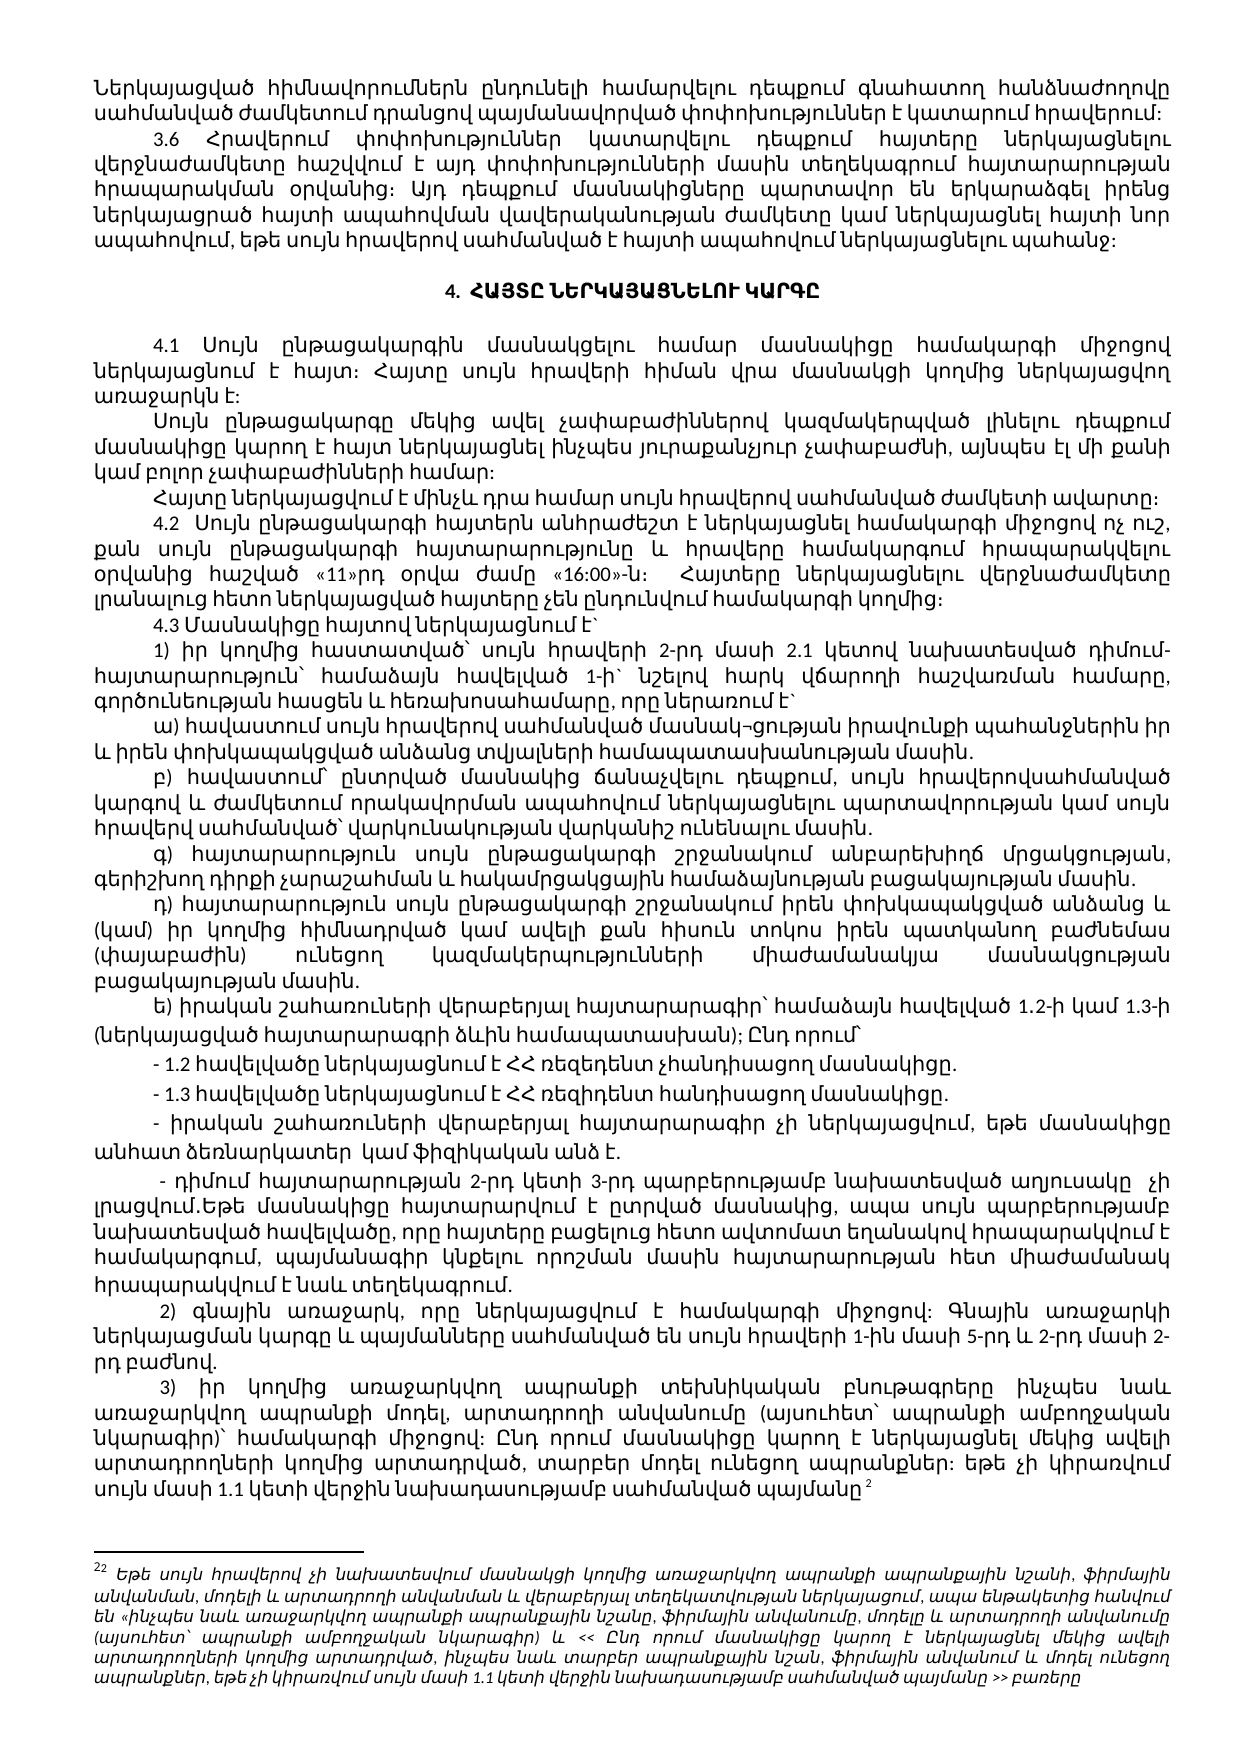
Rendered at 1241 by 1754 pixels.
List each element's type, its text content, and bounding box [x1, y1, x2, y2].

text 3) իր կողմից առաջարկվող ապրանքի տեխնիկական բնութագրերը ինչպես նաև առաջարկվող ապրանքի մոդել, արտադրողի անվանումը (այսուհետ՝ ապրանքի ամբողջական նկարագիր)՝ համակարգի միջոցով: Ընդ որում մասնակիցը կարող է ներկայացնել մեկից ավելի արտադրողների կողմից արտադրված, տարբեր մոդել ունեցող ապրանքներ: եթե չի կիրառվում սույն մասի 1.1 կետի վերջին նախադասությամբ սահմանված պայմանը 2 [94, 1374, 1171, 1501]
text 4.1 Սույն ընթացակարգին մասնակցելու համար մասնակիցը համակարգի միջոցով ներկայացնում է հայտ։ Հայտը սույն հրավերի հիման վրա մասնակցի կողմից ներկայացվող առաջարկն է: [94, 332, 1171, 409]
text 4. ՀԱՅՏԸ ՆԵՐԿԱՅԱՑՆԵԼՈՒ ԿԱՐԳԸ [94, 278, 1171, 304]
text - դիմում հայտարարության 2-րդ կետի 3-րդ պարբերությամբ նախատեսված աղյուսակը չի լրացվում․Եթե մասնակիցը հայտարարվում է ըտրված մասնակից, ապա սույն պարբերությամբ նախատեսված հավելվածը, որը հայտերը բացելուց հետո ավտոմատ եղանակով հրապարակվում է համակարգում, պայմանագիր կնքելու որոշման մասին հայտարարության հետ միաժամանակ հրապարակվում է նաև տեղեկագրում. [94, 1168, 1171, 1298]
text - 1.3 հավելվածը ներկայացնում է ՀՀ ռեզիդենտ հանդիսացող մասնակիցը. [94, 1081, 1171, 1106]
text բ) հավաստում՝ ընտրված մասնակից ճանաչվելու դեպքում, սույն հրավերովսահմանված կարգով և ժամկետում որակավորման ապահովում ներկայացնելու պարտավորության կամ սույն հրավերվ սահմանված՝ վարկունակության վարկանիշ ունենալու մասին. [94, 764, 1171, 841]
text 2) գնային առաջարկ, որը ներկայացվում է համակարգի միջոցով: Գնային առաջարկի ներկայացման կարգը և պայմանները սահմանված են սույն հրավերի 1-ին մասի 5-րդ և 2-րդ մասի 2-րդ բաժնով. [94, 1298, 1171, 1374]
text 1) իր կողմից հաստատված՝ սույն հրավերի 2-րդ մասի 2.1 կետով նախատեսված դիմում-հայտարարություն՝ համաձայն հավելված 1-ի` նշելով հարկ վճարողի հաշվառման համարը, գործունեության հասցեն և հեռախոսահամարը, որը ներառում է` [94, 637, 1171, 714]
text ա) հավաստում սույն հրավերով սահմանված մասնակ¬ցության իրավունքի պահանջներին իր և իրեն փոխկապակցված անձանց տվյալների համապատասխանության մասին. [94, 714, 1171, 764]
text Հայտը ներկայացվում է մինչև դրա համար սույն հրավերով սահմանված ժամկետի ավարտը։ [94, 485, 1171, 510]
text - իրական շահառուների վերաբերյալ հայտարարագիր չի ներկայացվում, եթե մասնակիցը անհատ ձեռնարկատեր կամ ֆիզիկական անձ է. [94, 1110, 1171, 1164]
text դ) հայտարարություն սույն ընթացակարգի շրջանակում իրեն փոխկապակցված անձանց և (կամ) իր կողմից հիմնադրված կամ ավելի քան հիսուն տոկոս իրեն պատկանող բաժնեմաս (փայաբաժին) ունեցող կազմակերպությունների միաժամանակյա մասնակցության բացակայության մասին. [94, 892, 1171, 993]
text ե) իրական շահառուների վերաբերյալ հայտարարագիր՝ համաձայն հավելված 1․2-ի կամ 1.3-ի (ներկայացված հայտարարագրի ձևին համապատասխան); Ընդ որում՝ [94, 993, 1171, 1048]
text 3.6 Հրավերում փոփոխություններ կատարվելու դեպքում հայտերը ներկայացնելու վերջնաժամկետը հաշվվում է այդ փոփոխությունների մասին տեղեկագրում հայտարարության հրապարակման օրվանից։ Այդ դեպքում մասնակիցները պարտավոր են երկարաձգել իրենց ներկայացրած հայտի ապահովման վավերականության ժամկետը կամ ներկայացնել հայտի նոր ապահովում, եթե սույն հրավերով սահմանված է հայտի ապահովում ներկայացնելու պահանջ: [94, 126, 1171, 253]
text - 1.2 հավելվածը ներկայացնում է ՀՀ ռեզեդենտ չհանդիսացող մասնակիցը. [94, 1052, 1171, 1077]
text 4.2 Սույն ընթացակարգի հայտերն անհրաժեշտ է ներկայացնել համակարգի միջոցով ոչ ուշ, քան սույն ընթացակարգի հայտարարությունը և հրավերը համակարգում հրապարակվելու օրվանից հաշված «11»րդ օրվա ժամը «16:00»-ն։ Հայտերը ներկայացնելու վերջնաժամկետը լրանալուց հետո ներկայացված հայտերը չեն ընդունվում համակարգի կողմից։ [94, 510, 1171, 612]
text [94, 75, 1171, 126]
text 4.3 Մասնակիցը հայտով ներկայացնում է` [94, 612, 1171, 637]
text Սույն ընթացակարգը մեկից ավել չափաբաժիններով կազմակերպված լինելու դեպքում մասնակիցը կարող է հայտ ներկայացնել ինչպես յուրաքանչյուր չափաբաժնի, այնպես էլ մի քանի կամ բոլոր չափաբաժինների համար: [94, 409, 1171, 485]
text գ) հայտարարություն սույն ընթացակարգի շրջանակում անբարեխիղճ մրցակցության, գերիշխող դիրքի չարաշահման և հակամրցակցային համաձայնության բացակայության մասին. [94, 841, 1171, 892]
